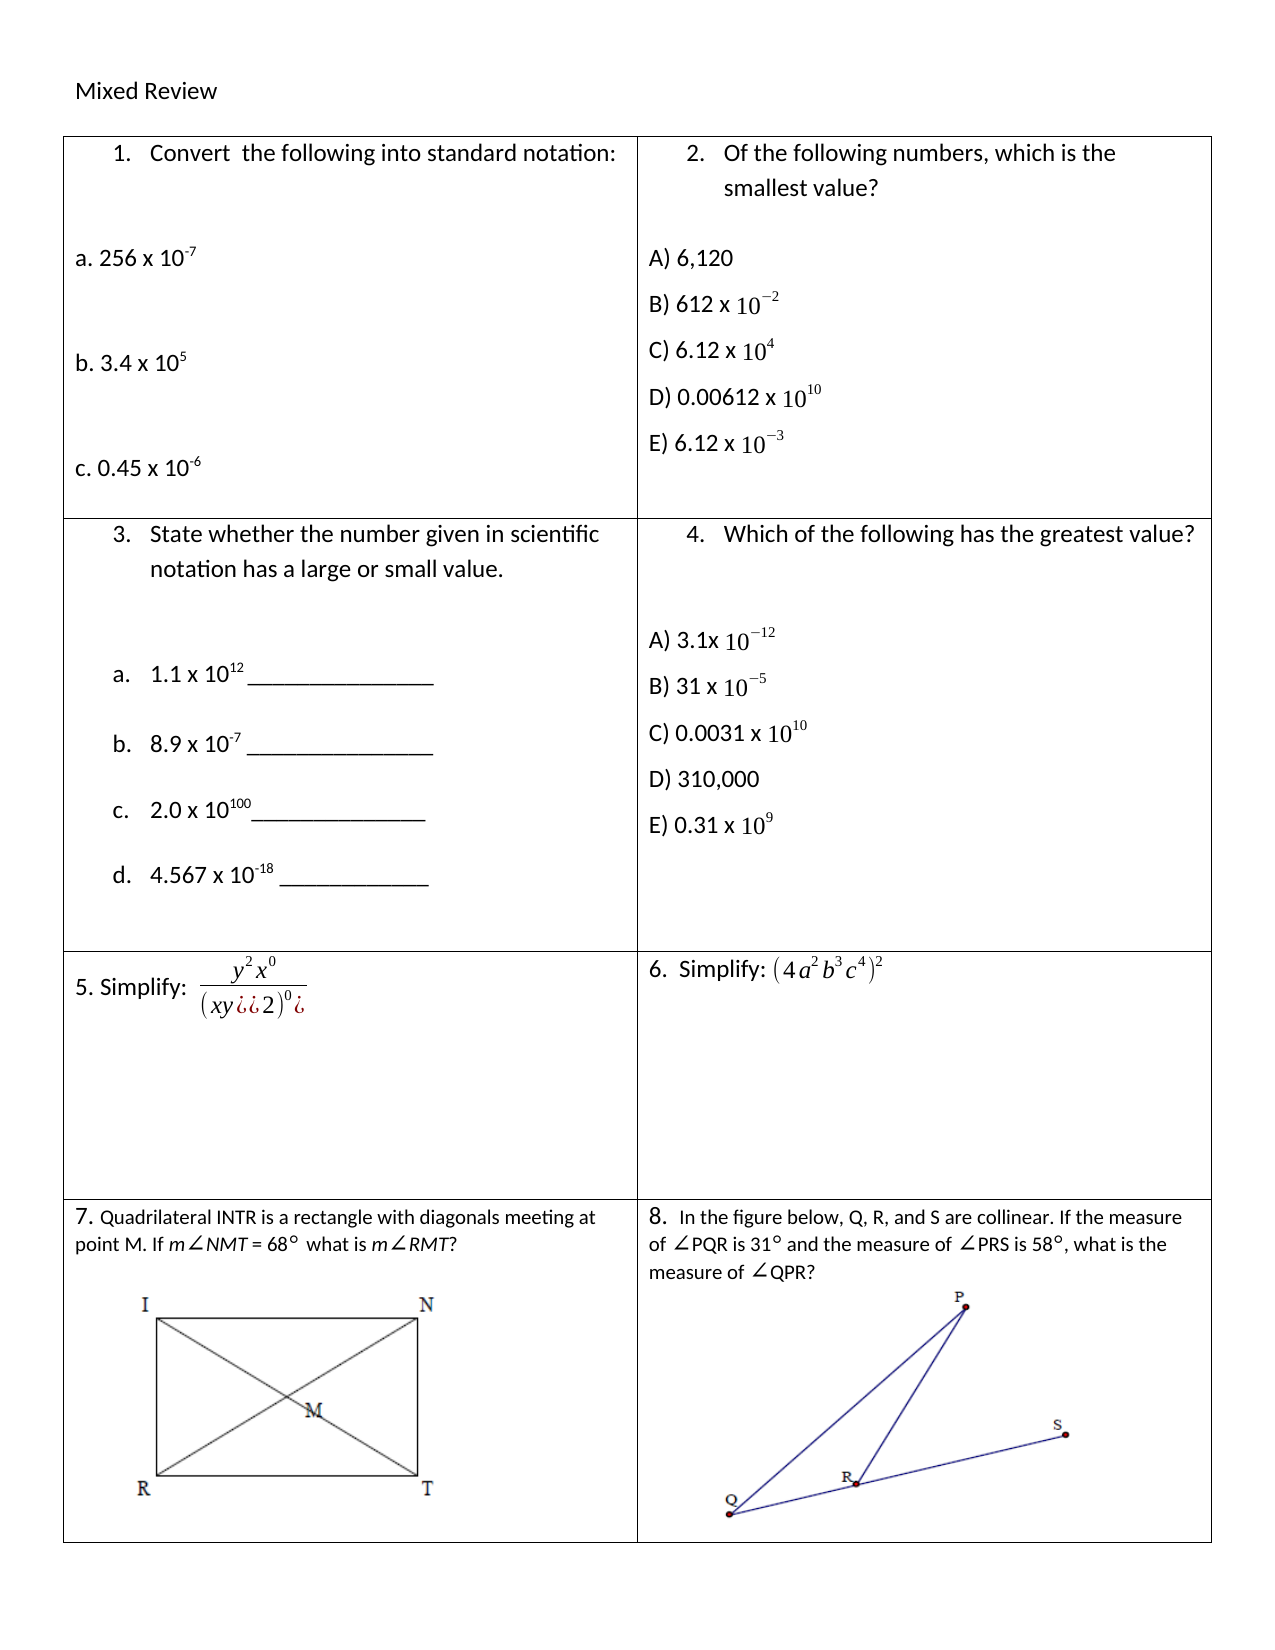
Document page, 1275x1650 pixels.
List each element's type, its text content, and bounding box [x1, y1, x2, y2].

table_cell 5. Simplify: [64, 952, 637, 1199]
table_header Convert the following into standard notation: a. 256 x 10-7 b. 3.4 x 105 c. 0.45 x 10-6 [64, 137, 637, 518]
text Mixed Review [75, 75, 1200, 106]
table_cell 8. In the figure below, Q, R, and S are collinear. If the measure of PQR is 31 and the measure of PRS is 58, what is the measure of QPR? [638, 1200, 1211, 1542]
table_cell Which of the following has the greatest value? A) 3.1x B) 31 x C) 0.0031 x D) 310,000 E) 0.31 x [638, 519, 1211, 951]
table_header Of the following numbers, which is the smallest value? A) 6,120 B) 612 x C) 6.12 x D) 0.00612 x E) 6.12 x [638, 137, 1211, 518]
table_cell 7. Quadrilateral INTR is a rectangle with diagonals meeting at point M. If mNMT = 68 what is mRMT? [64, 1200, 637, 1542]
table_cell State whether the number given in scientific notation has a large or small value. 1.1 x 1012 _______________ 8.9 x 10-7 _______________ 2.0 x 10100______________ 4.567 x 10-18 ____________ [64, 519, 637, 951]
table_cell 6. Simplify: [638, 952, 1211, 1199]
